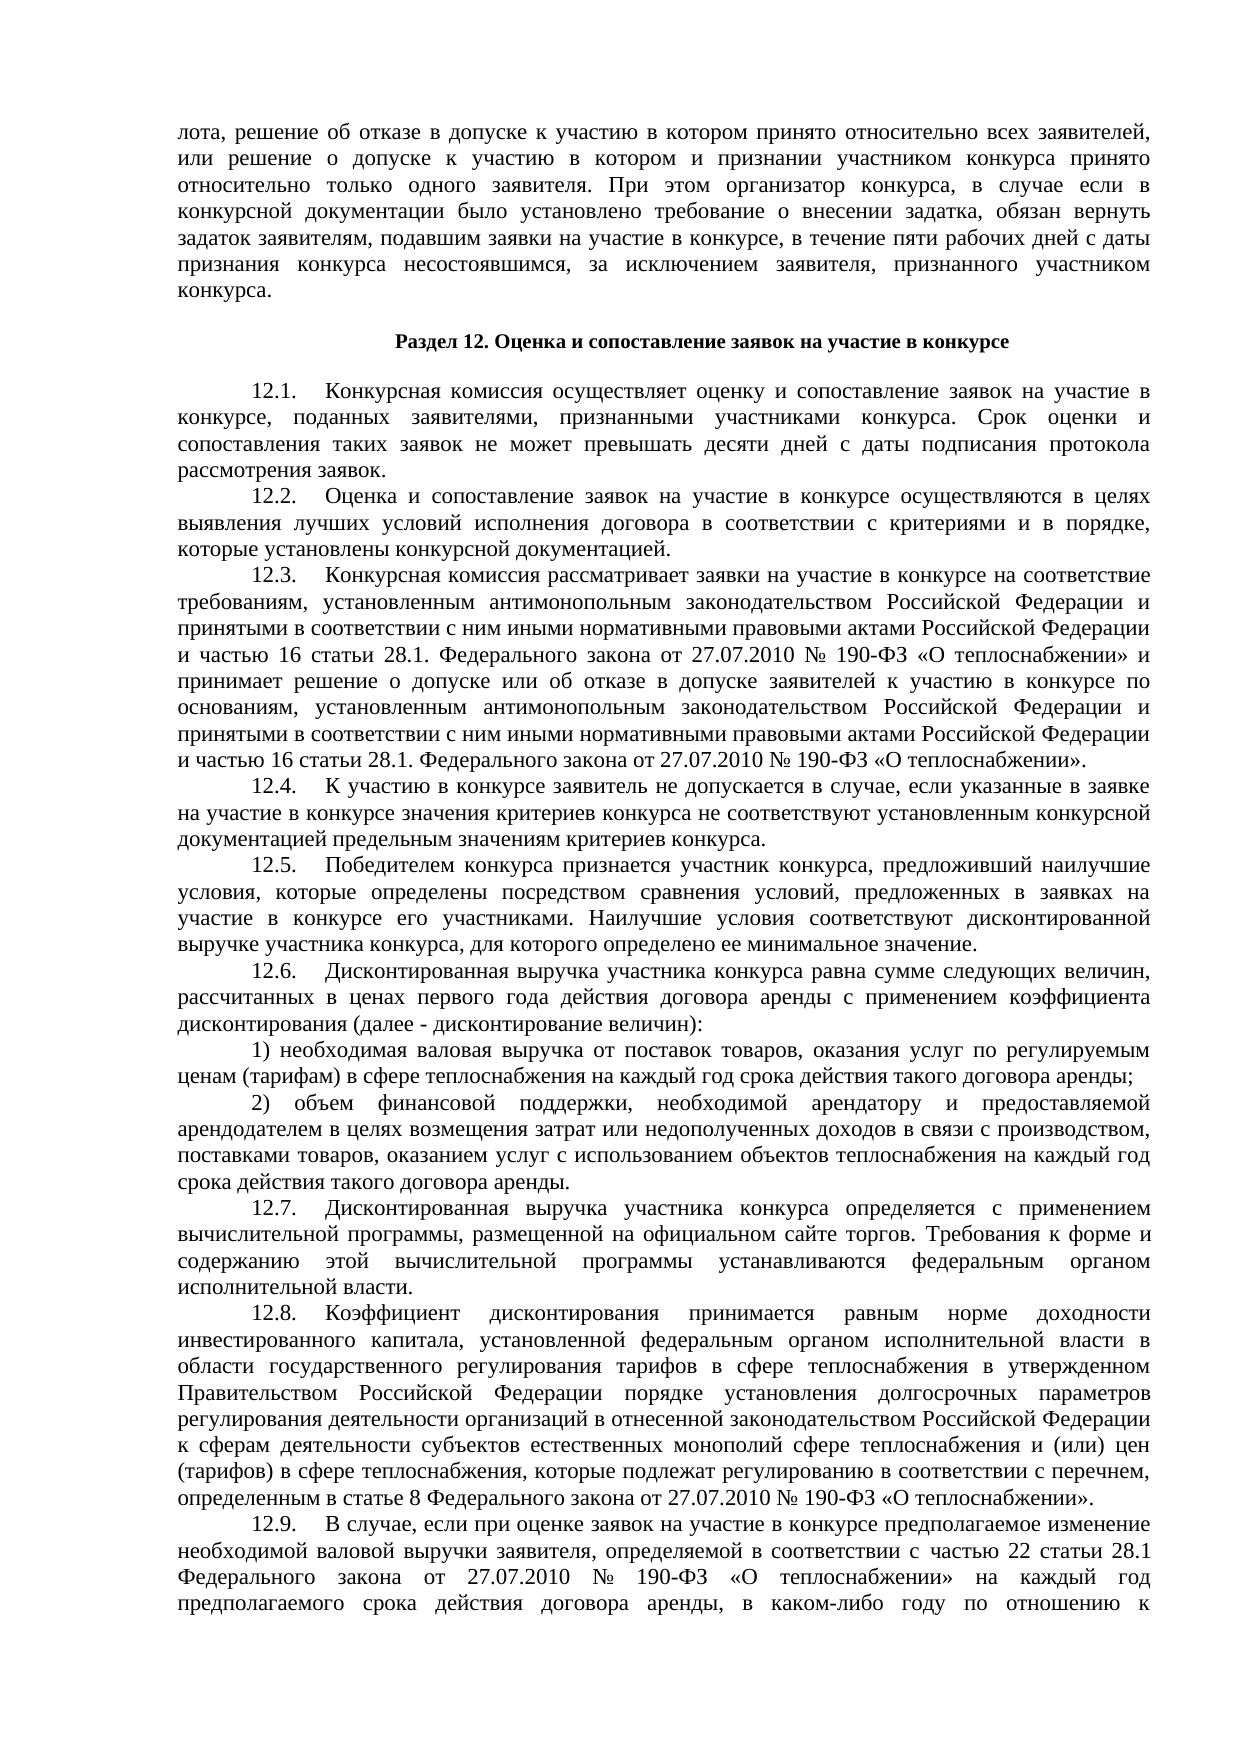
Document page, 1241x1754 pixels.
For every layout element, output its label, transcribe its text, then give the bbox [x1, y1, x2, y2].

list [177, 1510, 1152, 1616]
list Конкурсная комиссия рассматривает заявки на участие в конкурсе на соответствие требованиям, установленным антимонопольным законодательством Российской Федерации и принятыми в соответствии с ним иными нормативными правовыми актами Российской Федерации и частью 16 статьи 28.1. Федерального закона от 27.07.2010 № 190-ФЗ «О теплоснабжении» и принимает решение о допуске или об отказе в допуске заявителей к участию в конкурсе по основаниям, установленным антимонопольным законодательством Российской Федерации и принятыми в соответствии с ним иными нормативными правовыми актами Российской Федерации и частью 16 статьи 28.1. Федерального закона от 27.07.2010 № 190-ФЗ «О теплоснабжении». [177, 562, 1152, 772]
list Коэффициент дисконтирования принимается равным норме доходности инвестированного капитала, установленной федеральным органом исполнительной власти в области государственного регулирования тарифов в сфере теплоснабжения в утвержденном Правительством Российской Федерации порядке установления долгосрочных параметров регулирования деятельности организаций в отнесенной законодательством Российской Федерации к сферам деятельности субъектов естественных монополий сфере теплоснабжения и (или) цен (тарифов) в сфере теплоснабжения, которые подлежат регулированию в соответствии с перечнем, определенным в статье 8 Федерального закона от 27.07.2010 № 190-ФЗ «О теплоснабжении». [177, 1299, 1152, 1510]
list Победителем конкурса признается участник конкурса, предложивший наилучшие условия, которые определены посредством сравнения условий, предложенных в заявках на участие в конкурсе его участниками. Наилучшие условия соответствуют дисконтированной выручке участника конкурса, для которого определено ее минимальное значение. [177, 851, 1152, 957]
text 2) объем финансовой поддержки, необходимой арендатору и предоставляемой арендодателем в целях возмещения затрат или недополученных доходов в связи с производством, поставками товаров, оказанием услуг с использованием объектов теплоснабжения на каждый год срока действия такого договора аренды. [177, 1089, 1152, 1194]
list Оценка и сопоставление заявок на участие в конкурсе осуществляются в целях выявления лучших условий исполнения договора в соответствии с критериями и в порядке, которые установлены конкурсной документацией. [177, 482, 1152, 562]
list Дисконтированная выручка участника конкурса определяется с применением вычислительной программы, размещенной на официальном сайте торгов. Требования к форме и содержанию этой вычислительной программы устанавливаются федеральным органом исполнительной власти. [177, 1194, 1152, 1299]
text Раздел 12. Оценка и сопоставление заявок на участие в конкурсе [177, 329, 1152, 353]
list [177, 118, 1152, 303]
list К участию в конкурсе заявитель не допускается в случае, если указанные в заявке на участие в конкурсе значения критериев конкурса не соответствуют установленным конкурсной документацией предельным значениям критериев конкурса. [177, 772, 1152, 851]
list Дисконтированная выручка участника конкурса равна сумме следующих величин, рассчитанных в ценах первого года действия договора аренды с применением коэффициента дисконтирования (далее - дисконтирование величин): [177, 957, 1152, 1036]
list Конкурсная комиссия осуществляет оценку и сопоставление заявок на участие в конкурсе, поданных заявителями, признанными участниками конкурса. Срок оценки и сопоставления таких заявок не может превышать десяти дней с даты подписания протокола рассмотрения заявок. [177, 377, 1152, 482]
text 1) необходимая валовая выручка от поставок товаров, оказания услуг по регулируемым ценам (тарифам) в сфере теплоснабжения на каждый год срока действия такого договора аренды; [177, 1036, 1152, 1089]
